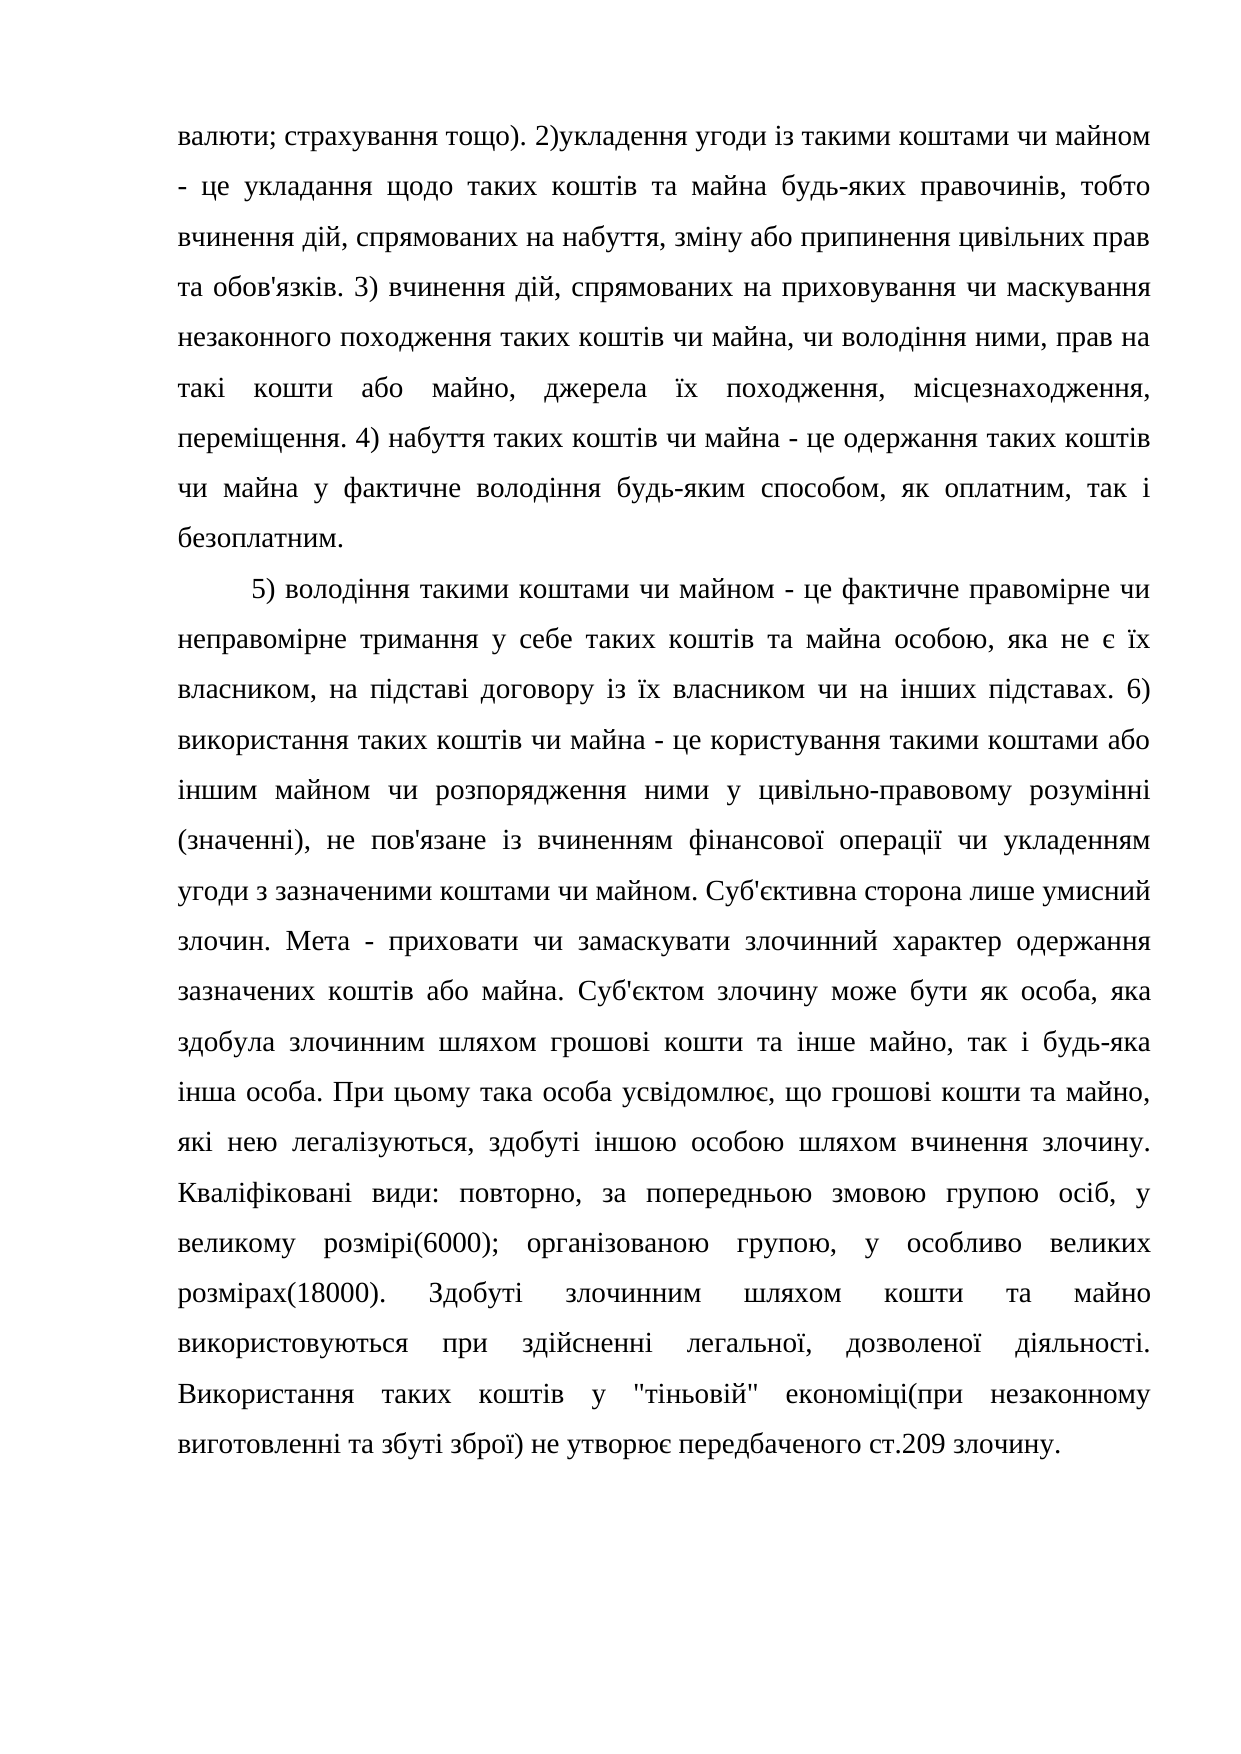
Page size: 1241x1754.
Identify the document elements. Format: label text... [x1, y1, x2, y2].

text 5) володіння такими коштами чи майном - це фактичне правомірне чи неправомірне тримання у себе таких коштів та майна особою, яка не є їх власником, на підставі договору із їх власником чи на інших підставах. 6) використання таких коштів чи майна - це користування такими коштами або іншим майном чи розпорядження ними у цивільно-правовому розумінні (значенні), не пов'язане із вчиненням фінансової операції чи укладенням угоди з зазначеними коштами чи майном. Суб'єктивна сторона лише умисний злочин. Мета - приховати чи замаскувати злочинний характер одержання зазначених коштів або майна. Суб'єктом злочину може бути як особа, яка здобула злочинним шляхом грошові кошти та інше майно, так і будь-яка інша особа. При цьому така особа усвідомлює, що грошові кошти та майно, які нею легалізуються, здобуті іншою особою шляхом вчинення злочину. Кваліфіковані види: повторно, за попередньою змовою групою осіб, у великому розмірі(6000); організованою групою, у особливо великих розмірах(18000). Здобуті злочинним шляхом кошти та майно використовуються при здійсненні легальної, дозволеної діяльності. Використання таких коштів у "тіньовій" економіці(при незаконному виготовленні та збуті зброї) не утворює передбаченого ст.209 злочину. [177, 571, 1152, 1460]
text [177, 118, 1152, 554]
